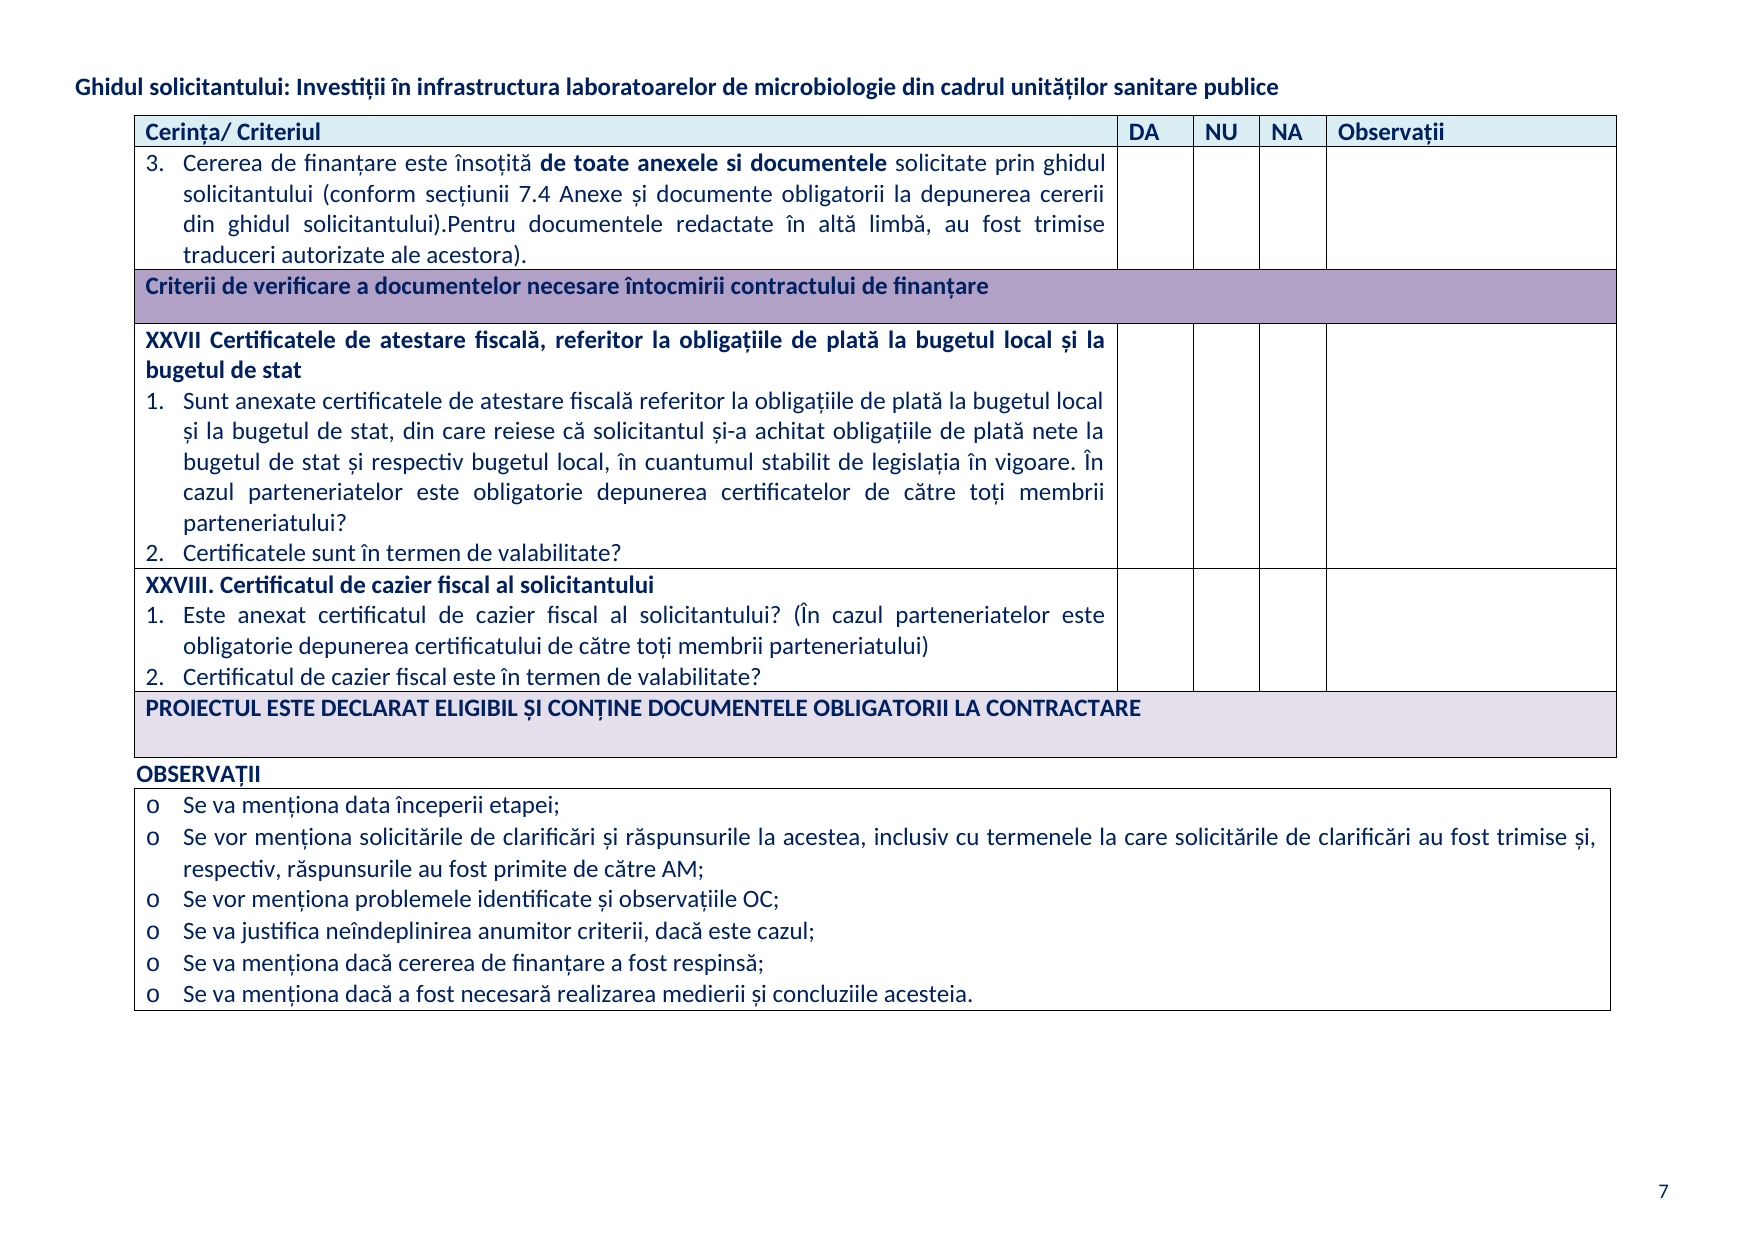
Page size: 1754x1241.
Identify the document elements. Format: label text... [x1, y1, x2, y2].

table_cell [1327, 569, 1616, 691]
table_header Cerința/ Criteriul [135, 116, 1117, 146]
table_cell [1194, 147, 1259, 269]
table_cell [1118, 324, 1193, 568]
table_header DA [1118, 116, 1193, 146]
table_cell [1194, 324, 1259, 568]
table_header Observații [1327, 116, 1616, 146]
table_cell PROIECTUL ESTE DECLARAT ELIGIBIL ȘI CONȚINE DOCUMENTELE OBLIGATORII LA CONTRACTARE [135, 692, 1616, 757]
table_cell Criterii de verificare a documentelor necesare întocmirii contractului de finanțare [135, 270, 1616, 323]
table_cell XXVII Certificatele de atestare fiscală, referitor la obligațiile de plată la bugetul local și la bugetul de stat Sunt anexate certificatele de atestare fiscală referitor la obligațiile de plată la bugetul local și la bugetul de stat, din care reiese că solicitantul și-a achitat obligațiile de plată nete la bugetul de stat și respectiv bugetul local, în cuantumul stabilit de legislația în vigoare. În cazul parteneriatelor este obligatorie depunerea certificatelor de către toți membrii parteneriatului? Certificatele sunt în termen de valabilitate? [135, 324, 1117, 568]
table_header NU [1194, 116, 1259, 146]
table_cell XXVIII. Certificatul de cazier fiscal al solicitantului Este anexat certificatul de cazier fiscal al solicitantului? (În cazul parteneriatelor este obligatorie depunerea certificatului de către toți membrii parteneriatului) Certificatul de cazier fiscal este în termen de valabilitate? [135, 569, 1117, 691]
table_header NA [1260, 116, 1326, 146]
table_cell [1260, 147, 1326, 269]
table_cell [1260, 569, 1326, 691]
table_cell [1194, 569, 1259, 691]
table_cell [1118, 147, 1193, 269]
table_header Se va menționa data începerii etapei; Se vor menționa solicitările de clarificări și răspunsurile la acestea, inclusiv cu termenele la care solicitările de clarificări au fost trimise și, respectiv, răspunsurile au fost primite de către AM; Se vor menționa problemele identificate și observațiile OC; Se va justifica neîndeplinirea anumitor criterii, dacă este cazul; Se va menționa dacă cererea de finanțare a fost respinsă; Se va menționa dacă a fost necesară realizarea medierii și concluziile acesteia. [135, 789, 1610, 1010]
table_cell [1327, 147, 1616, 269]
table_cell [1118, 569, 1193, 691]
text OBSERVAȚII [119, 758, 1668, 788]
table_cell [1260, 324, 1326, 568]
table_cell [135, 147, 1117, 269]
table_cell [1327, 324, 1616, 568]
